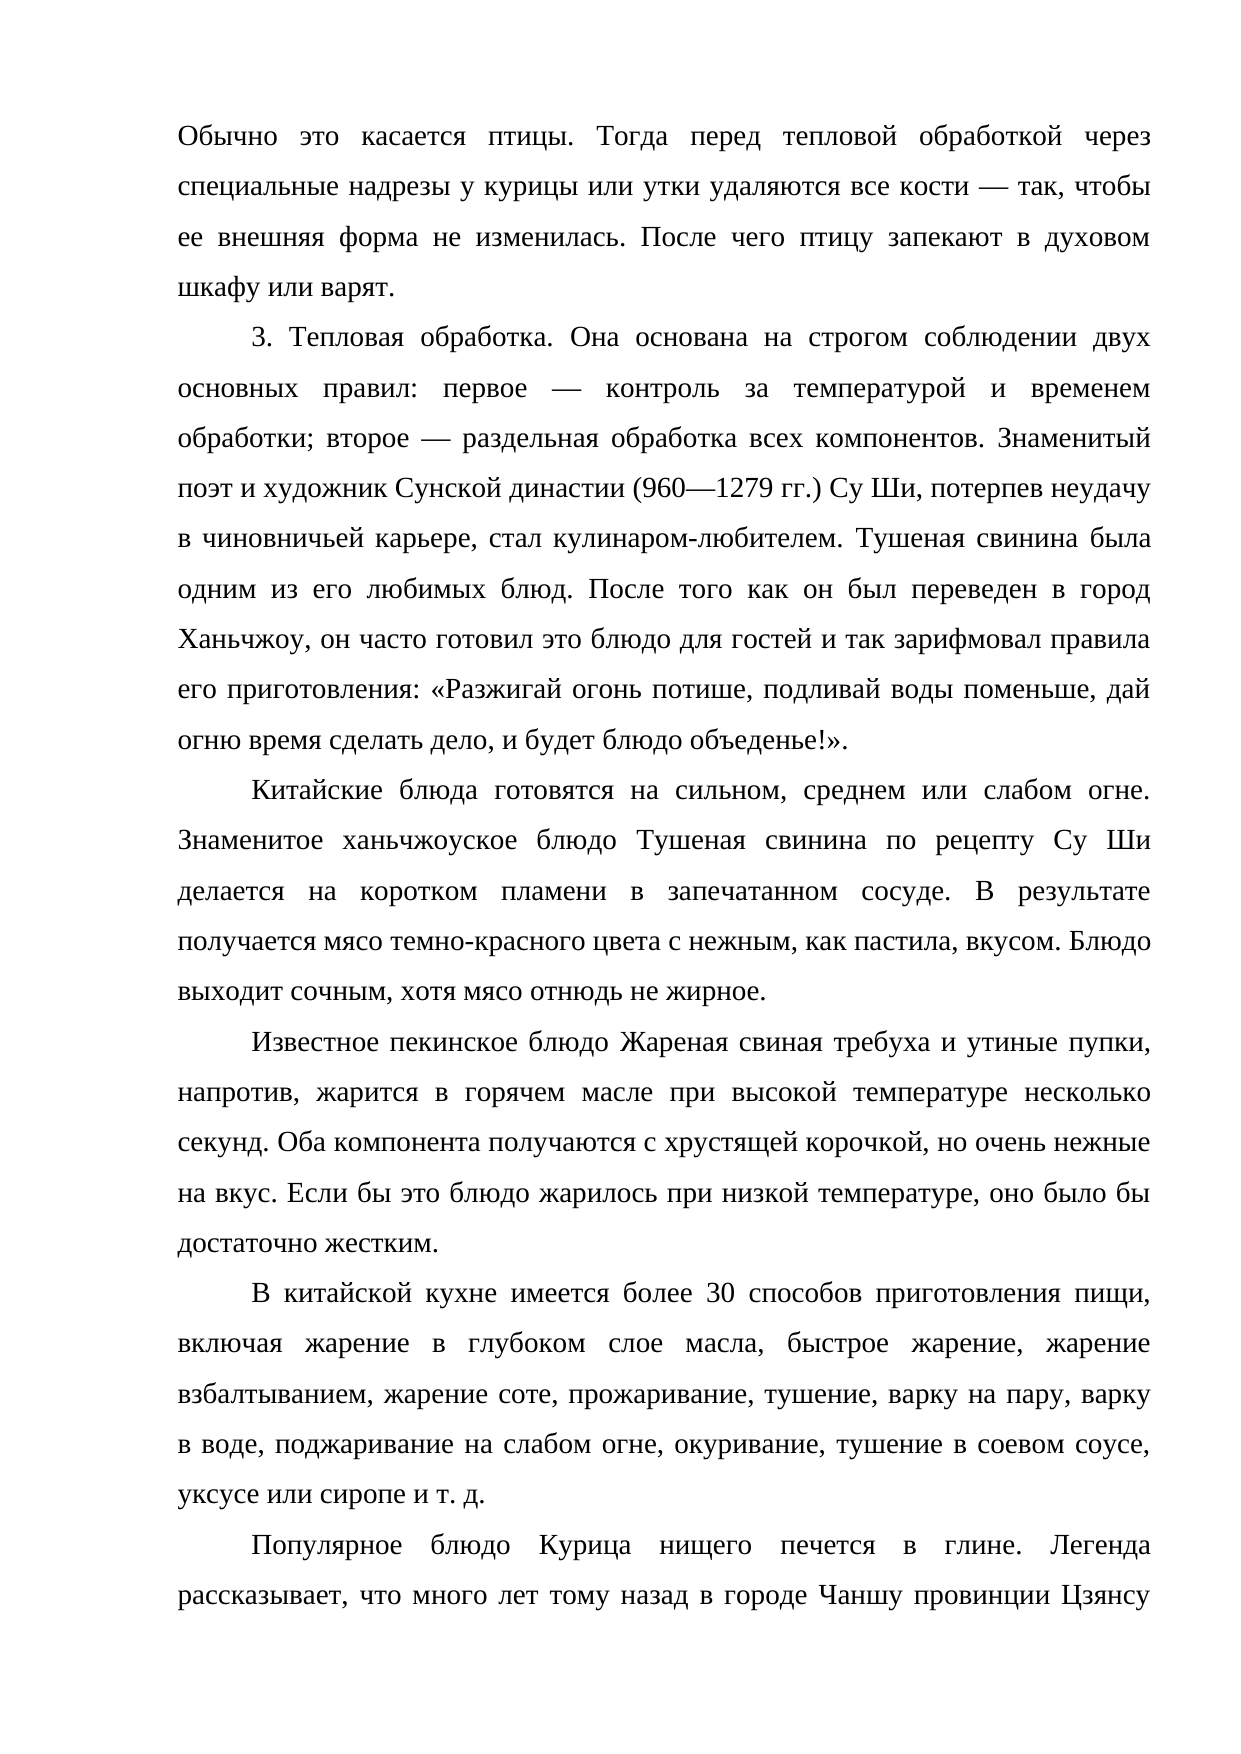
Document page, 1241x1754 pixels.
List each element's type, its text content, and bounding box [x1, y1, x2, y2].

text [177, 1527, 1152, 1611]
text Китайские блюда готовятся на сильном, среднем или слабом огне. Знаменитое ханьчжоуское блюдо Тушеная свинина по рецепту Су Ши делается на коротком пламени в запечатанном сосуде. В результате получается мясо темно-красного цвета с нежным, как пастила, вкусом. Блюдо выходит сочным, хотя мясо отнюдь не жирное. [177, 772, 1152, 1007]
text 3. Тепловая обработка. Она основана на строгом соблюдении двух основных правил: первое — контроль за температурой и временем обработки; второе — раздельная обработка всех компонентов. Знаменитый поэт и художник Сунской династии (960—1279 гг.) Су Ши, потерпев неудачу в чиновничьей карьере, стал кулинаром-любителем. Тушеная свинина была одним из его любимых блюд. После того как он был переведен в город Ханьчжоу, он часто готовил это блюдо для гостей и так зарифмовал правила его приготовления: «Разжигай огонь потише, подливай воды поменьше, дай огню время сделать дело, и будет блюдо объеденье!». [177, 319, 1152, 755]
text В китайской кухне имеется более 30 способов приготовления пищи, включая жарение в глубоком слое масла, быстрое жарение, жарение взбалтыванием, жарение соте, прожаривание, тушение, варку на пару, варку в воде, поджаривание на слабом огне, окуривание, тушение в соевом соусе, уксусе или сиропе и т. д. [177, 1275, 1152, 1510]
text Известное пекинское блюдо Жареная свиная требуха и утиные пупки, напротив, жарится в горячем масле при высокой температуре несколько секунд. Оба компонента получаются с хрустящей корочкой, но очень нежные на вкус. Если бы это блюдо жарилось при низкой температуре, оно было бы достаточно жестким. [177, 1024, 1152, 1258]
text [177, 118, 1152, 303]
